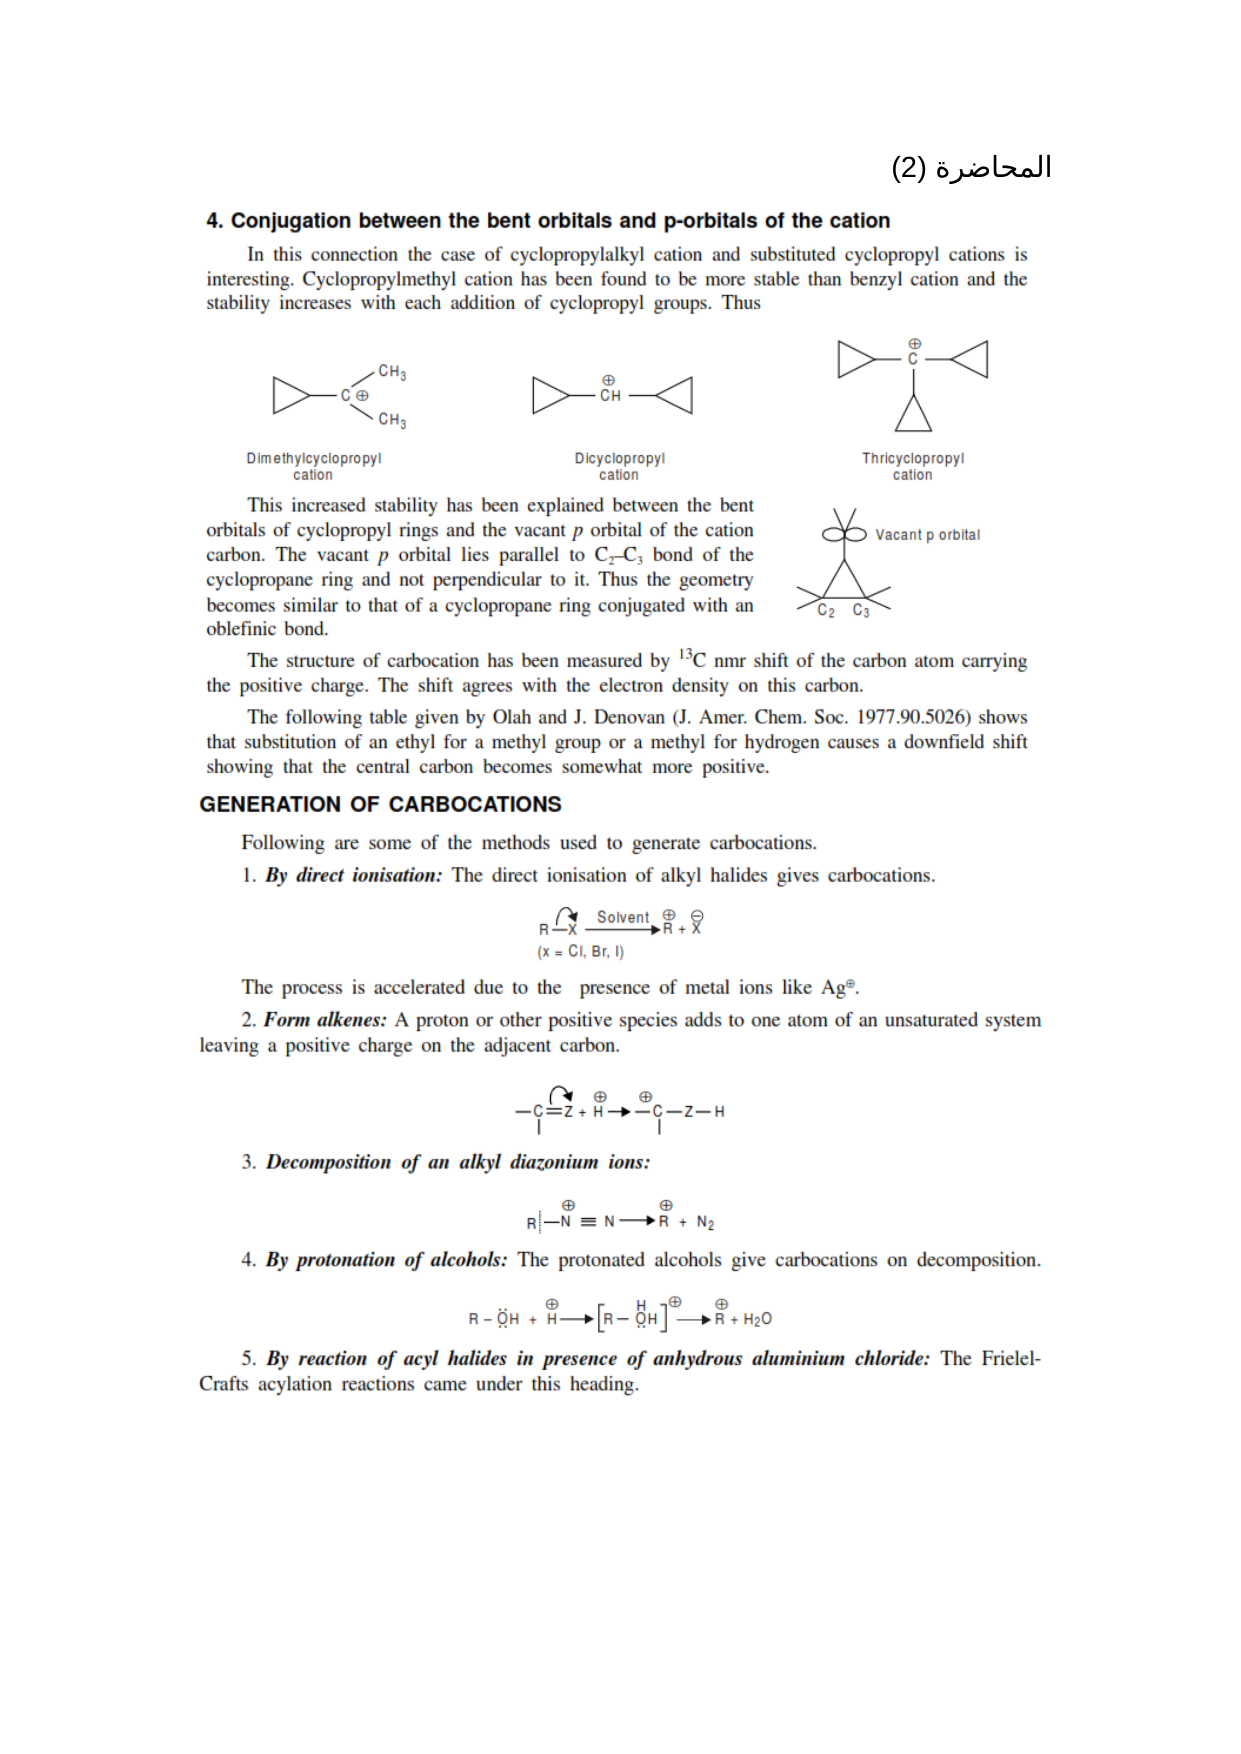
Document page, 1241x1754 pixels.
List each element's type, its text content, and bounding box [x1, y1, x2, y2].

picture [187, 209, 1053, 786]
text المحاضرة (2) [187, 150, 1053, 183]
picture [187, 789, 1053, 1411]
